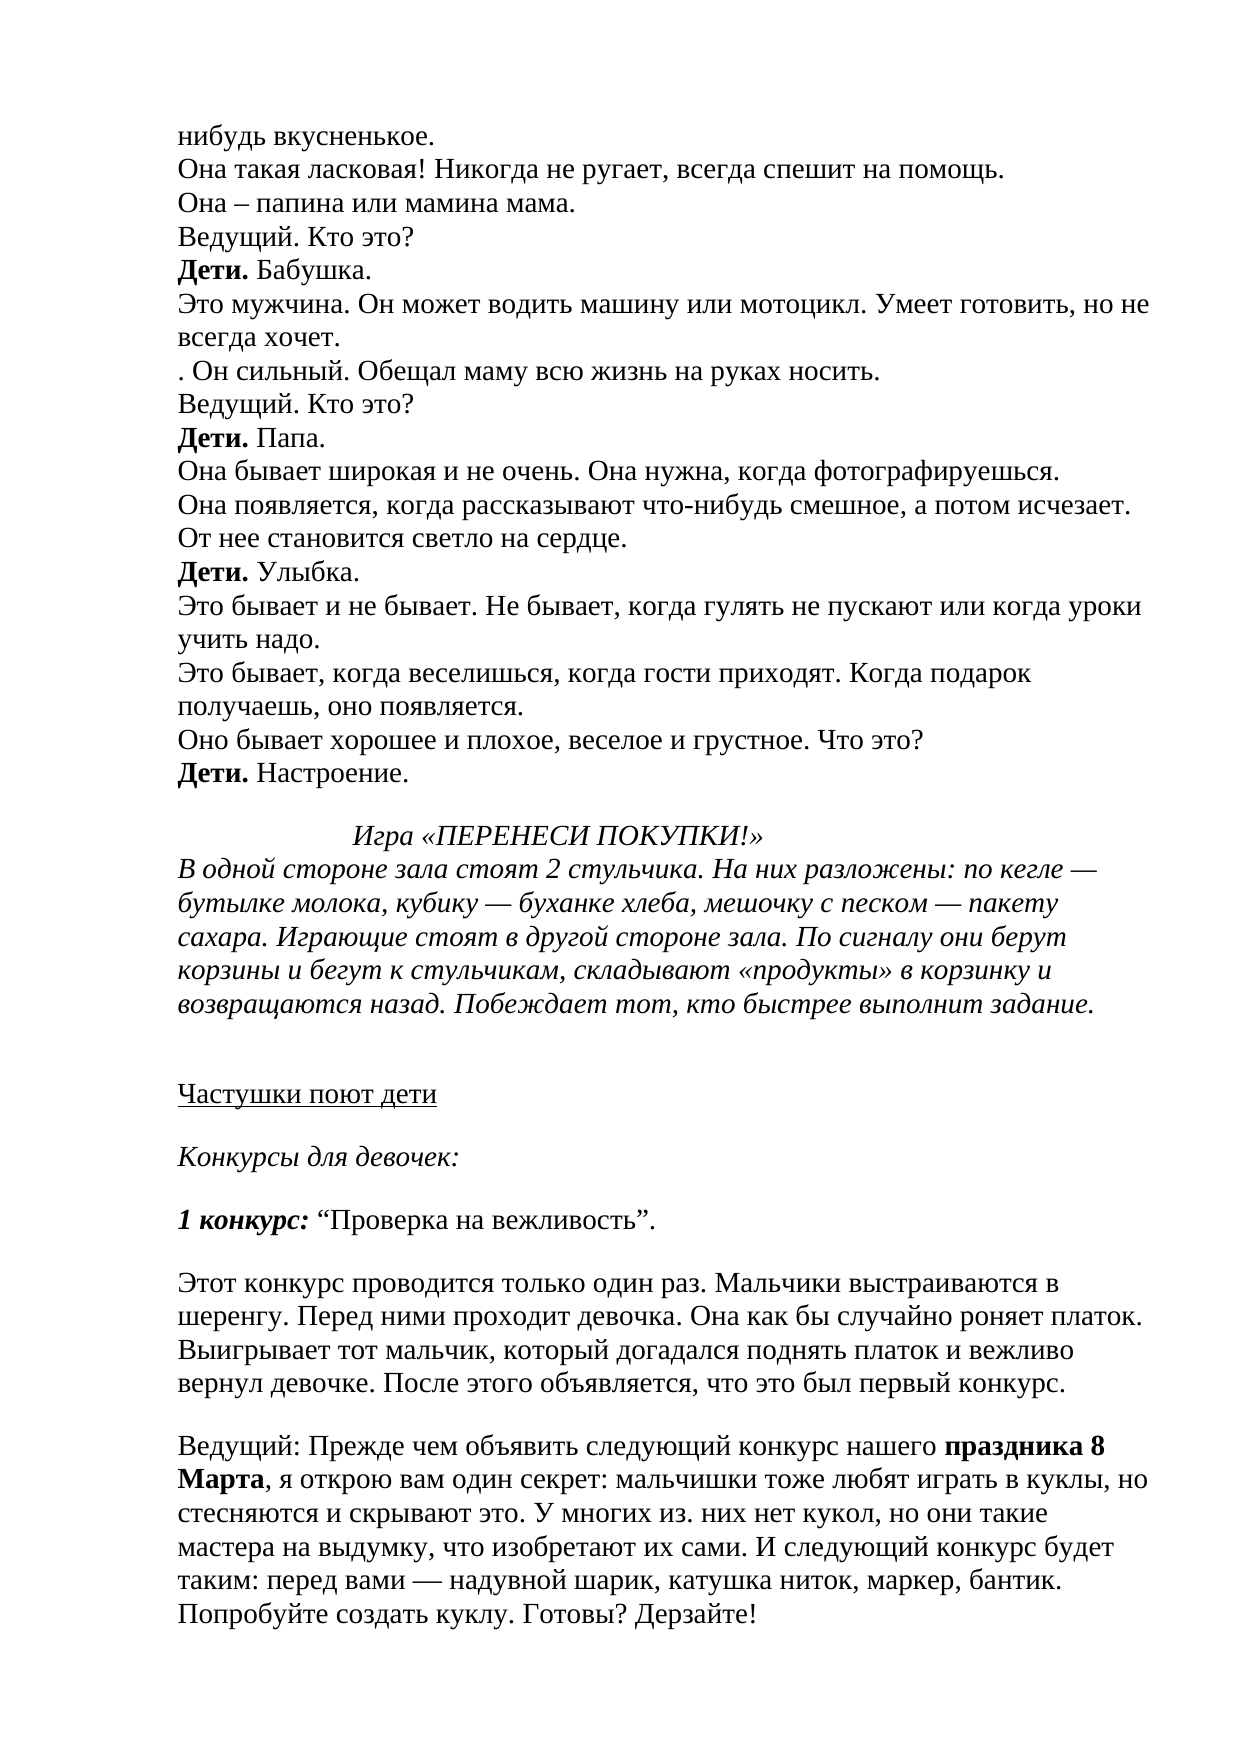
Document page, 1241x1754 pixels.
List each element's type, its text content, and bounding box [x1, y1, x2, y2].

text Конкурсы для девочек: [177, 1139, 1152, 1173]
text Игра «ПЕРЕНЕСИ ПОКУПКИ!» В одной стороне зала стоят 2 стульчика. На них разложены: по кегле — бутылке молока, кубику — буханке хлеба, мешочку с песком — пакету сахара. Играющие стоят в другой стороне зала. По сигналу они берут корзины и бегут к стульчикам, складывают «продукты» в корзинку и возвращаются назад. Побеждает тот, кто быстрее выполнит задание. [177, 818, 1152, 1047]
text Ведущий: Прежде чем объявить следующий конкурс нашего праздника 8 Марта, я открою вам один секрет: мальчишки тоже любят играть в куклы, но стесняются и скрывают это. У многих из. них нет кукол, но они такие мастера на выдумку, что изобретают их сами. И следующий конкурс будет таким: перед вами — надувной шарик, катушка ниток, маркер, бантик. Попробуйте создать куклу. Готовы? Дерзайте! [177, 1428, 1152, 1629]
text 1 конкурс: “Проверка на вежливость”. [177, 1202, 1152, 1236]
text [177, 118, 1152, 789]
text Частушки поют дети [177, 1077, 1152, 1110]
text Этот конкурс проводится только один раз. Мальчики выстраиваются в шеренгу. Перед ними проходит девочка. Она как бы случайно роняет платок. Выигрывает тот мальчик, который догадался поднять платок и вежливо вернул девочке. После этого объявляется, что это был первый конкурс. [177, 1265, 1152, 1399]
